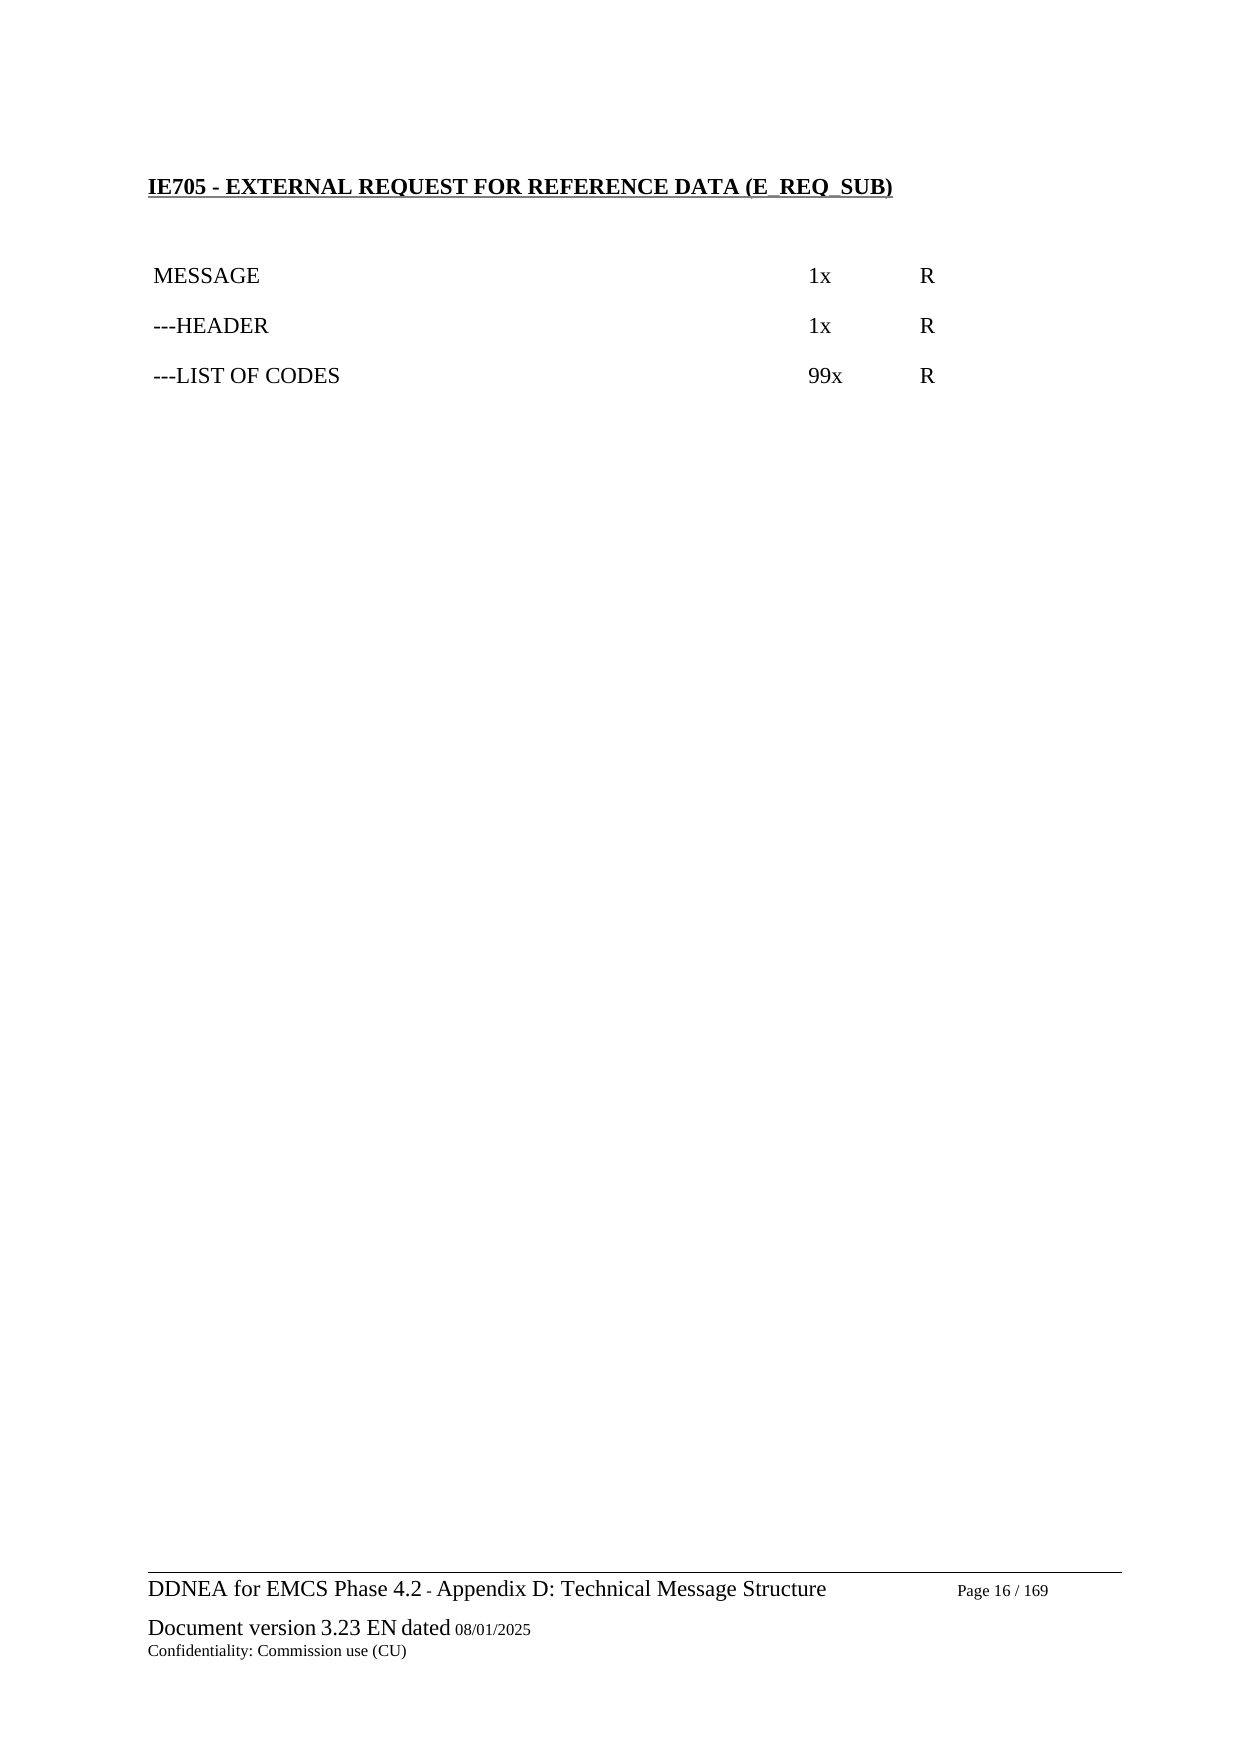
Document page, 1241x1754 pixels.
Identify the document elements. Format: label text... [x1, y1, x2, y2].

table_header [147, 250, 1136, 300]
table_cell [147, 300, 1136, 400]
subtitle IE705 - EXTERNAL REQUEST FOR REFERENCE DATA (E_REQ_SUB) [148, 173, 1122, 199]
